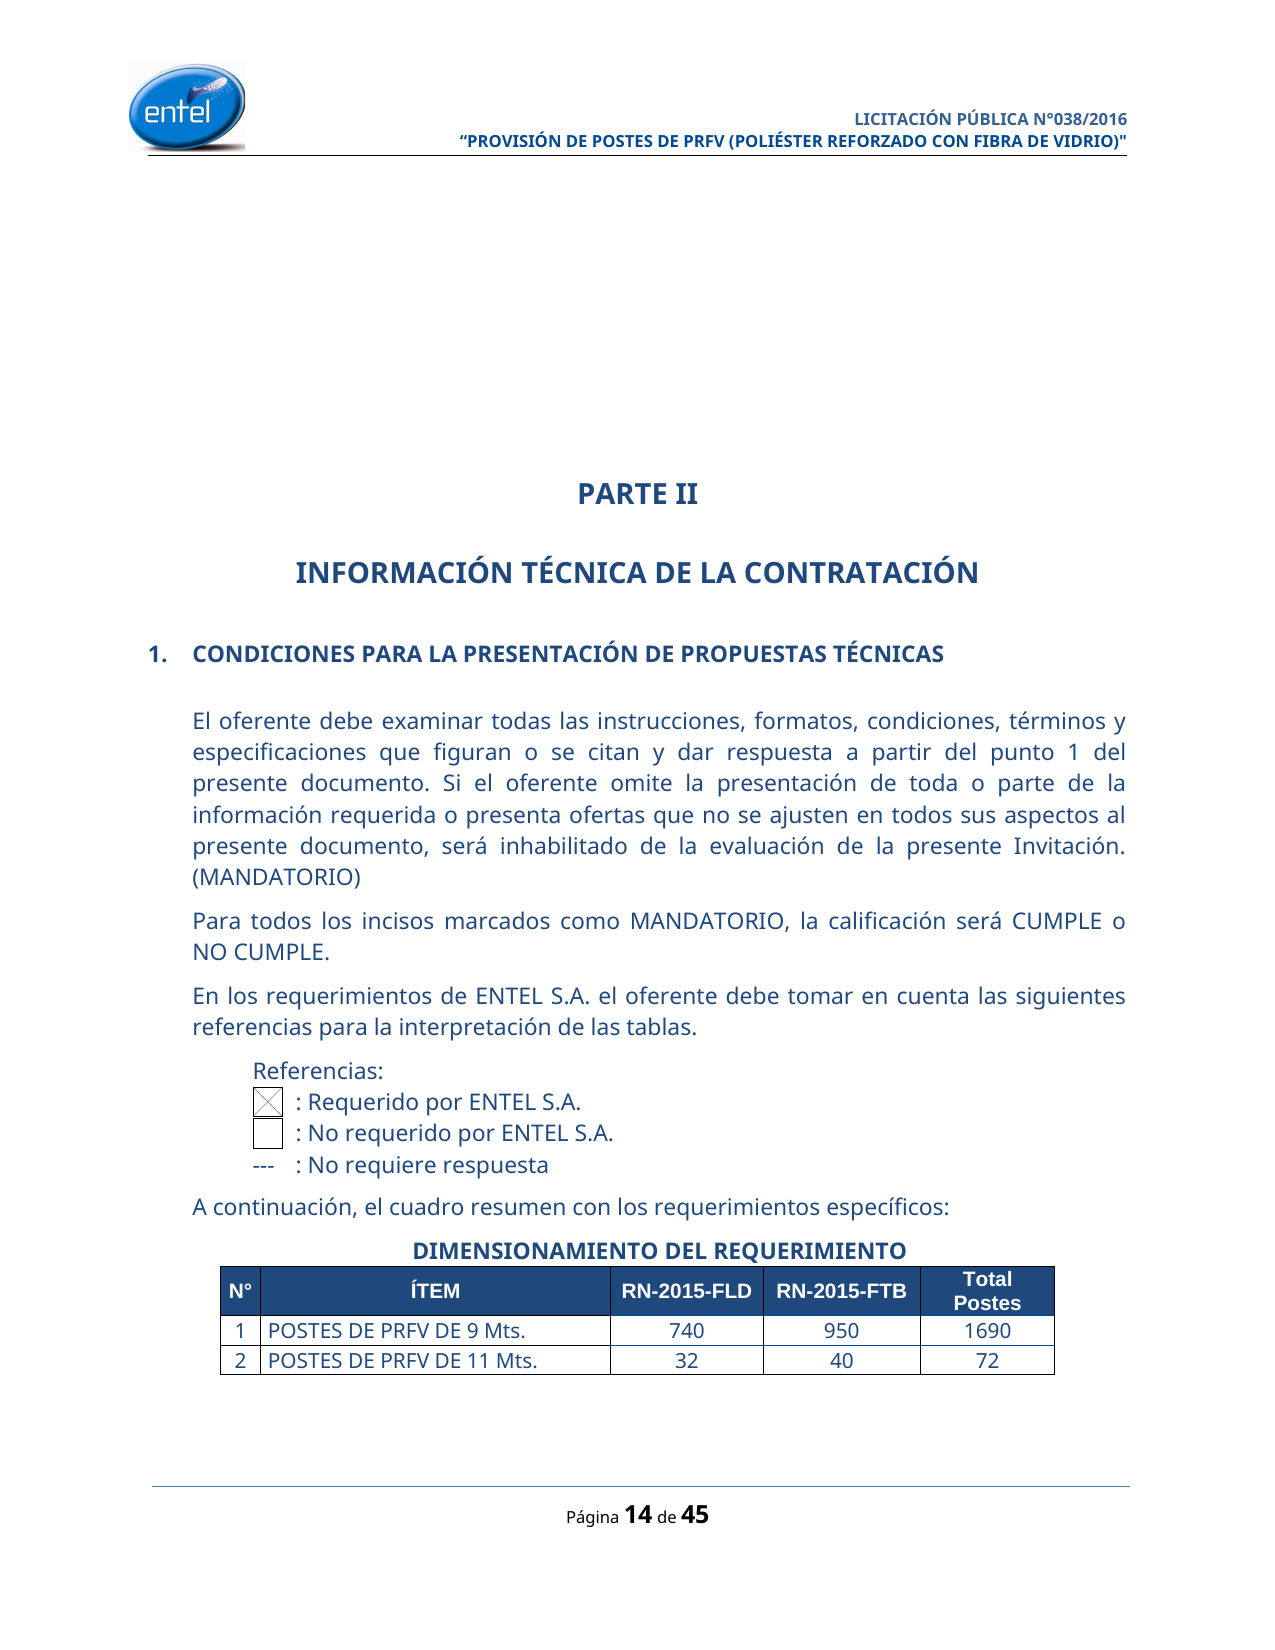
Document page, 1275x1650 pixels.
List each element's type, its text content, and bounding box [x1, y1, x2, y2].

list CONDICIONES PARA LA PRESENTACIÓN DE PROPUESTAS TÉCNICAS [148, 638, 1127, 669]
table_header N° [221, 1267, 260, 1315]
picture [128, 62, 246, 152]
table_cell 1 [221, 1316, 260, 1345]
table_cell 40 [764, 1346, 920, 1374]
list Para todos los incisos marcados como MANDATORIO, la calificación será CUMPLE o NO CUMPLE. [192, 905, 1127, 967]
table_header ÍTEM [261, 1267, 610, 1315]
list En los requerimientos de ENTEL S.A. el oferente debe tomar en cuenta las siguientes referencias para la interpretación de las tablas. [192, 980, 1127, 1042]
text INFORMACIÓN TÉCNICA DE LA CONTRATACIÓN [148, 553, 1127, 592]
text --- : No requiere respuesta [178, 1149, 1127, 1180]
text Referencias: [178, 1055, 1127, 1086]
table_header Total Postes [921, 1267, 1054, 1315]
table_cell 740 [611, 1316, 763, 1345]
table_header RN-2015-FLD [611, 1267, 763, 1315]
table_cell 1690 [921, 1316, 1054, 1345]
table_cell 2 [221, 1346, 260, 1374]
table_cell 72 [921, 1346, 1054, 1374]
table_header RN-2015-FTB [764, 1267, 920, 1315]
table_cell 32 [611, 1346, 763, 1374]
table_cell POSTES DE PRFV DE 9 Mts. [261, 1316, 610, 1345]
table_cell POSTES DE PRFV DE 11 Mts. [261, 1346, 610, 1374]
list DIMENSIONAMIENTO DEL REQUERIMIENTO [192, 1235, 1127, 1266]
text PARTE II [148, 473, 1127, 513]
text : Requerido por ENTEL S.A. [178, 1086, 1127, 1117]
table_cell 950 [764, 1316, 920, 1345]
text : No requerido por ENTEL S.A. [178, 1117, 1127, 1149]
list A continuación, el cuadro resumen con los requerimientos específicos: [192, 1191, 1127, 1222]
list El oferente debe examinar todas las instrucciones, formatos, condiciones, términos y especificaciones que figuran o se citan y dar respuesta a partir del punto 1 del presente documento. Si el oferente omite la presentación de toda o parte de la información requerida o presenta ofertas que no se ajusten en todos sus aspectos al presente documento, será inhabilitado de la evaluación de la presente Invitación. (MANDATORIO) [192, 705, 1127, 892]
